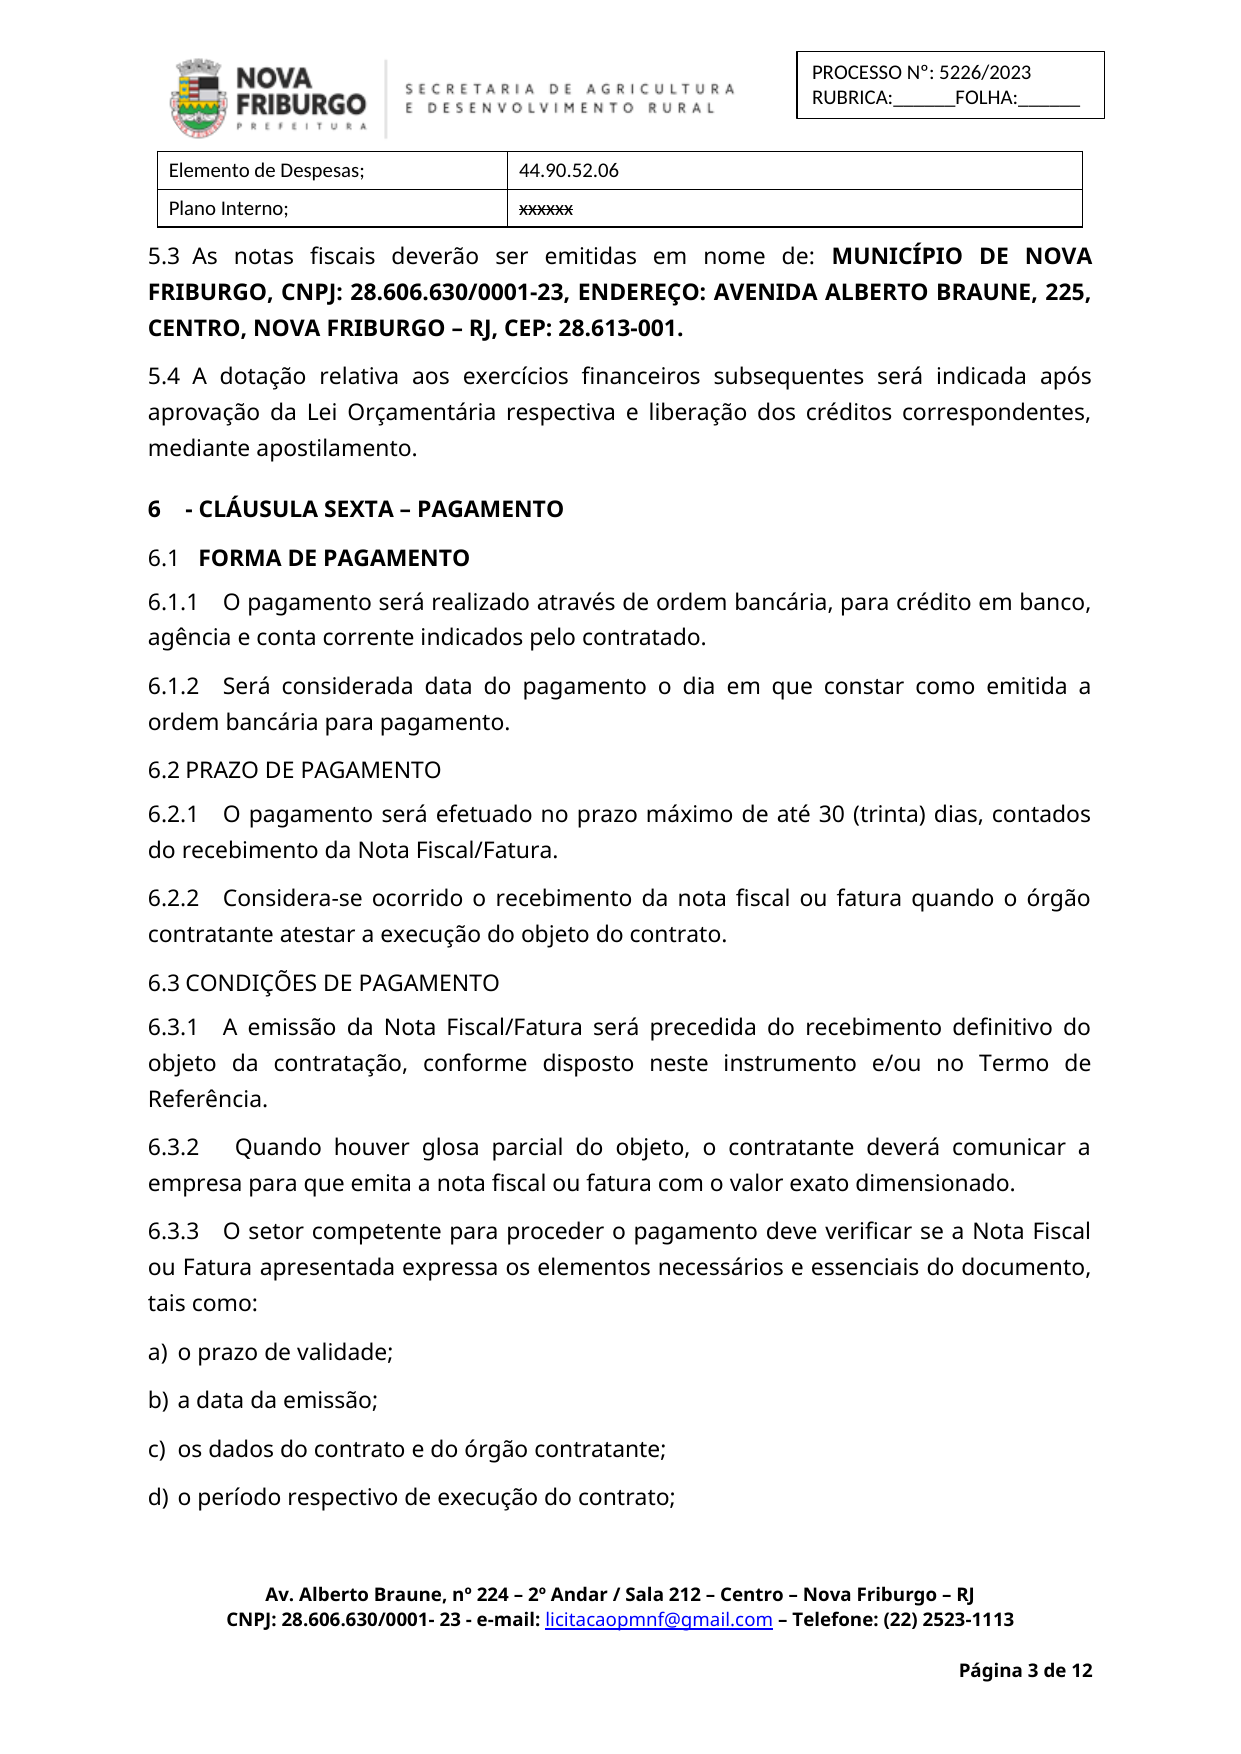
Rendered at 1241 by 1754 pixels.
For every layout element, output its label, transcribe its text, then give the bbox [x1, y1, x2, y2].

list - CLÁUSULA SEXTA – PAGAMENTO [148, 493, 1092, 524]
list d) o período respectivo de execução do contrato; [148, 1481, 1092, 1512]
list Considera-se ocorrido o recebimento da nota fiscal ou fatura quando o órgão contratante atestar a execução do objeto do contrato. [148, 882, 1092, 949]
list c) os dados do contrato e do órgão contratante; [148, 1432, 1092, 1464]
list O pagamento será efetuado no prazo máximo de até 30 (trinta) dias, contados do recebimento da Nota Fiscal/Fatura. [148, 798, 1092, 865]
list Será considerada data do pagamento o dia em que constar como emitida a ordem bancária para pagamento. [148, 670, 1092, 737]
list A emissão da Nota Fiscal/Fatura será precedida do recebimento definitivo do objeto da contratação, conforme disposto neste instrumento e/ou no Termo de Referência. [148, 1011, 1092, 1114]
table_cell Elemento de Despesas; [158, 152, 507, 188]
picture [166, 51, 747, 145]
list O pagamento será realizado através de ordem bancária, para crédito em banco, agência e conta corrente indicados pelo contratado. [148, 585, 1092, 653]
table_cell xxxxxx [508, 190, 1082, 226]
list A dotação relativa aos exercícios financeiros subsequentes será indicada após aprovação da Lei Orçamentária respectiva e liberação dos créditos correspondentes, mediante apostilamento. [148, 360, 1092, 463]
list O setor competente para proceder o pagamento deve verificar se a Nota Fiscal ou Fatura apresentada expressa os elementos necessários e essenciais do documento, tais como: [148, 1215, 1092, 1318]
list FORMA DE PAGAMENTO [148, 542, 1092, 573]
list b) a data da emissão; [148, 1384, 1092, 1415]
list a) o prazo de validade; [148, 1336, 1092, 1367]
table_cell 44.90.52.06 [508, 152, 1082, 188]
list As notas fiscais deverão ser emitidas em nome de: MUNICÍPIO DE NOVA FRIBURGO, CNPJ: 28.606.630/0001-23, ENDEREÇO: AVENIDA ALBERTO BRAUNE, 225, CENTRO, NOVA FRIBURGO – RJ, CEP: 28.613-001. [148, 240, 1092, 343]
table_cell Plano Interno; [158, 190, 507, 226]
list CONDIÇÕES DE PAGAMENTO [148, 967, 1092, 998]
list Quando houver glosa parcial do objeto, o contratante deverá comunicar a empresa para que emita a nota fiscal ou fatura com o valor exato dimensionado. [148, 1131, 1092, 1198]
list PRAZO DE PAGAMENTO [148, 754, 1092, 786]
